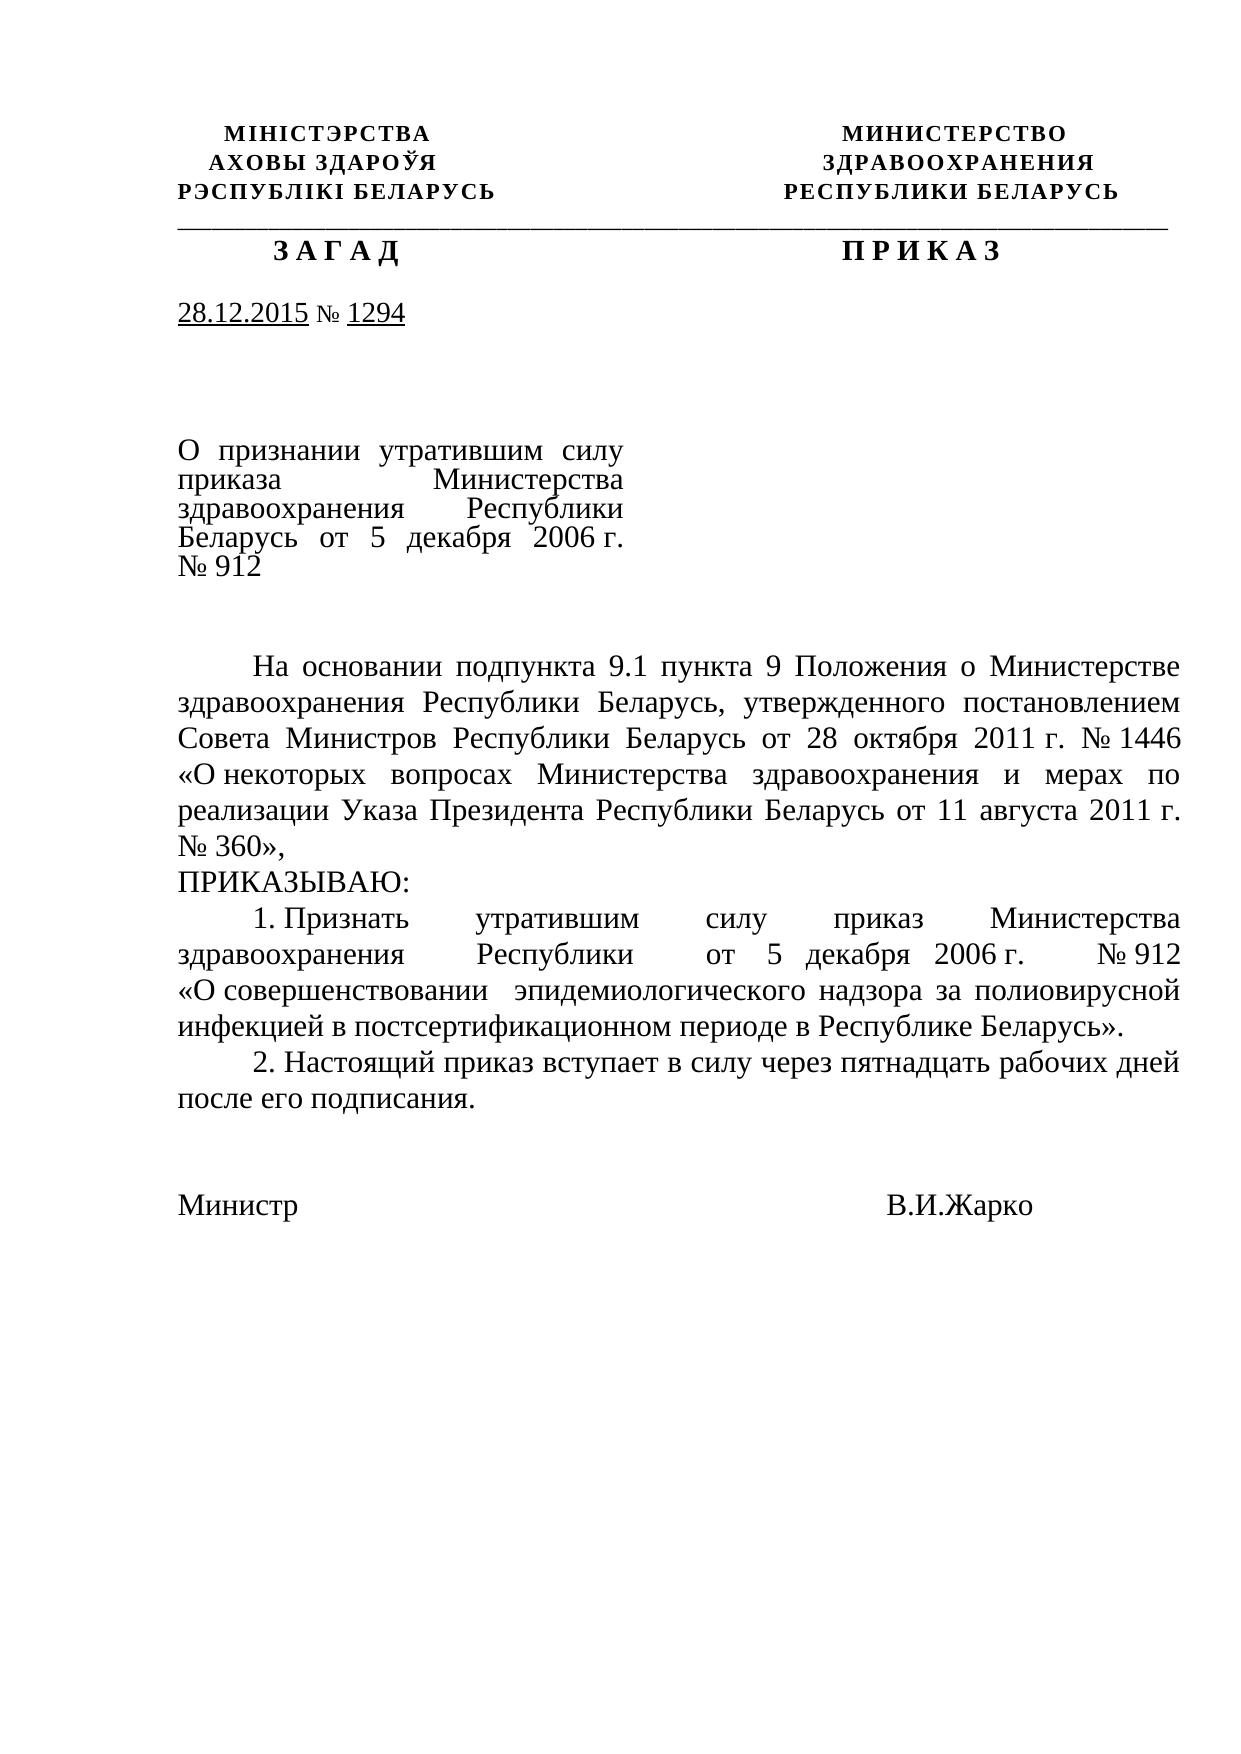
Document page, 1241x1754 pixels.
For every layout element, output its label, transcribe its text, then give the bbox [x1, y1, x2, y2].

text АХОВЫ ЗДАРОЎЯ ЗДРАВООХРАНЕНИЯ [177, 147, 1181, 176]
text МIНIСТЭРСТВА МИНИСТЕРСТВО [185, 118, 1181, 147]
text РЭСПУБЛIКI БЕЛАРУСЬ РЕСПУБЛИКИ БЕЛАРУСЬ [177, 176, 1181, 205]
text 2. Настоящий приказ вступает в силу через пятнадцать рабочих дней после его подписания. [177, 1043, 1181, 1115]
text На основании подпункта 9.1 пункта 9 Положения о Министерстве здравоохранения Республики Беларусь, утвержденного постановлением Совета Министров Республики Беларусь от 28 октября . № 1446 «О некоторых вопросах Министерства здравоохранения и мерах по реализации Указа Президента Республики Беларусь от 11 августа . № 360», [177, 648, 1181, 863]
table_header О признании утратившим силу приказа Министерства здравоохранения Республики Беларусь от 5 декабря . № 912 [166, 437, 635, 582]
text ПРИКАЗЫВАЮ: [177, 863, 1181, 899]
text 28.12.2015 № 1294 [177, 295, 1181, 329]
text З А Г А Д П Р И К А З [177, 233, 1181, 267]
text _______________________________________________________________________________________ [177, 205, 1181, 233]
text 1. Признать утратившим силу приказ Министерства здравоохранения Республики от 5 декабря 2006 г. № 912 «О совершенствовании эпидемиологического надзора за полиовирусной инфекцией в постсертификационном периоде в Республике Беларусь». [177, 899, 1181, 1043]
text Министр В.И.Жарко [177, 1187, 1181, 1223]
